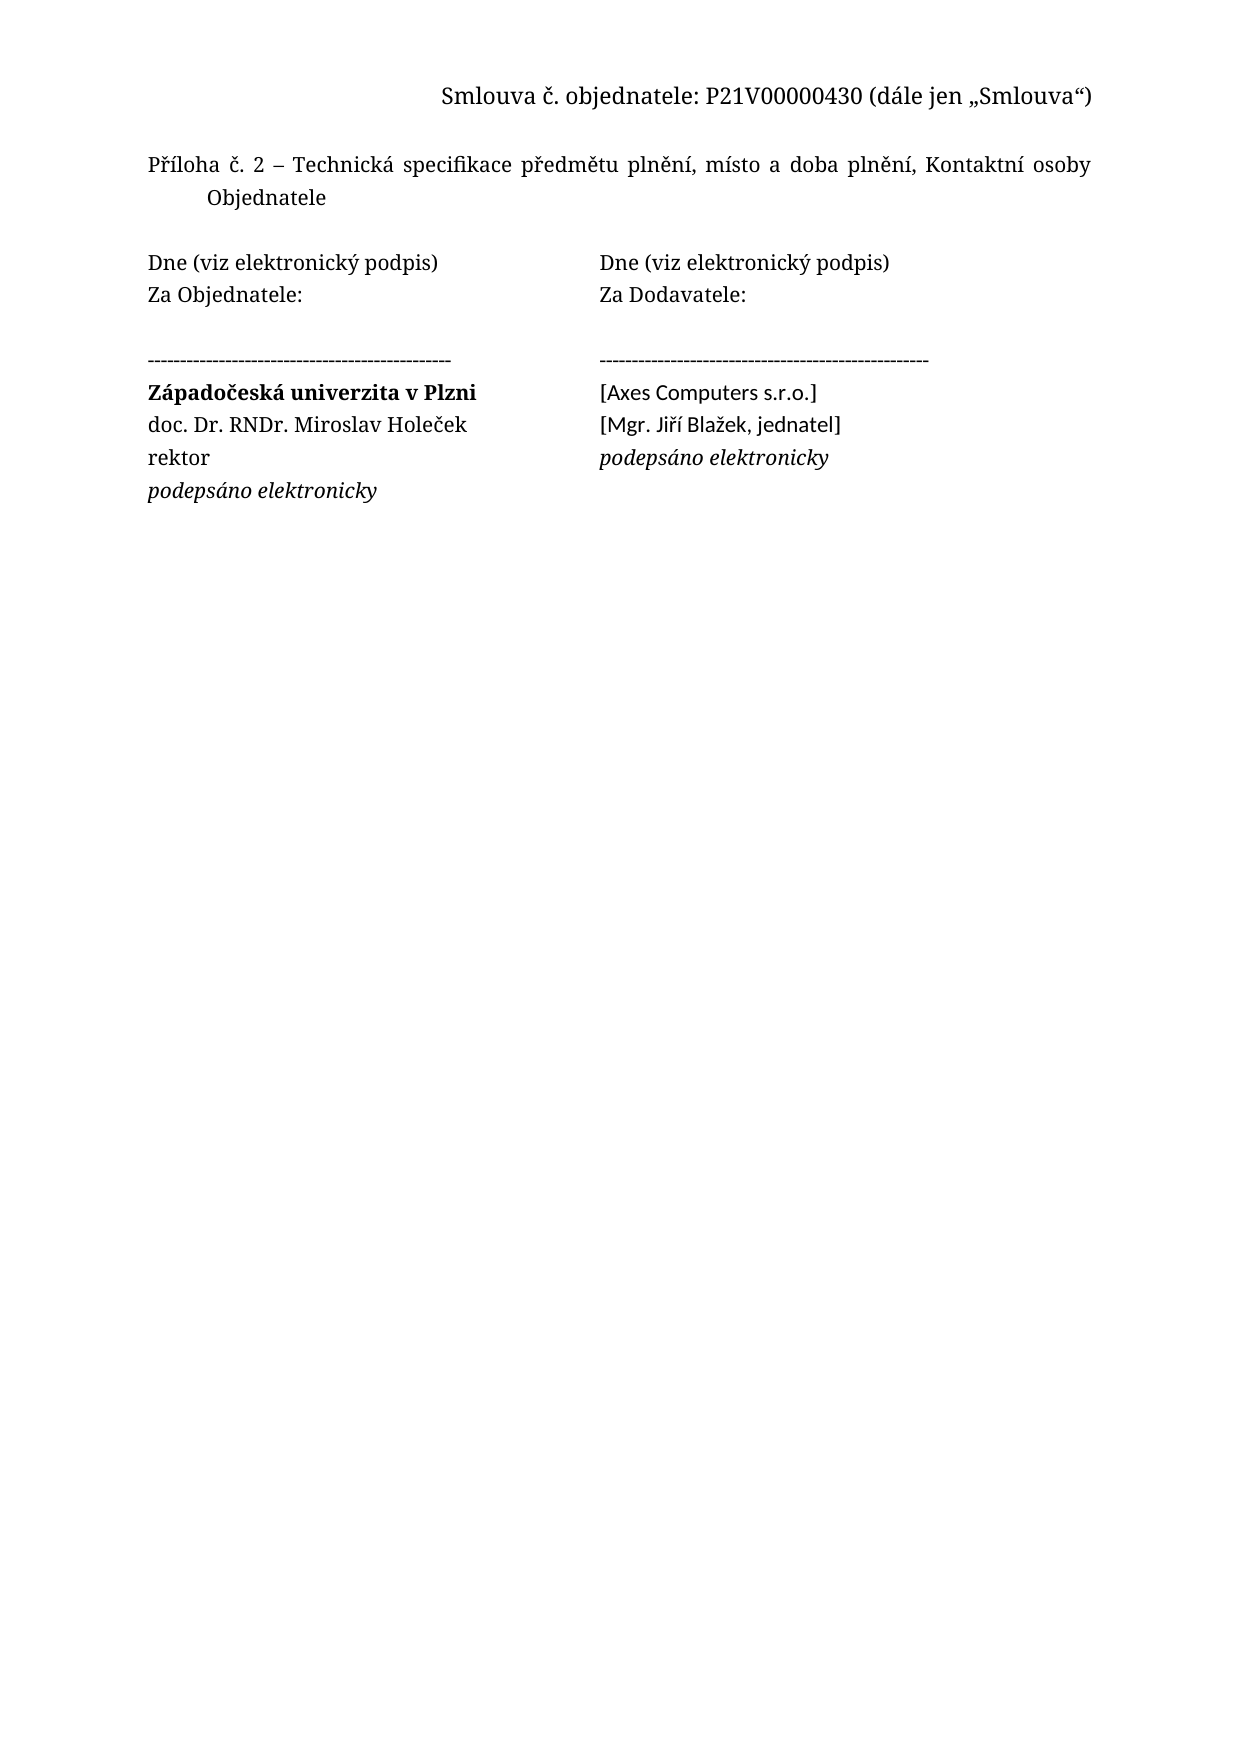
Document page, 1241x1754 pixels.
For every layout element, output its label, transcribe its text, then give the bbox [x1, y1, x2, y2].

text Příloha č. 2 – Technická specifikace předmětu plnění, místo a doba plnění, Kontaktní osoby Objednatele [148, 150, 1093, 211]
table_header Dne (viz elektronický podpis) Za Dodavatele: --------------------------------------------------- [Axes Computers s.r.o.] [Mgr. Jiří Blažek, jednatel] podepsáno elektronicky [588, 248, 1040, 508]
table_header Dne (viz elektronický podpis) Za Objednatele: ----------------------------------------------- Západočeská univerzita v Plzni doc. Dr. RNDr. Miroslav Holeček rektor podepsáno elektronicky [136, 248, 588, 508]
